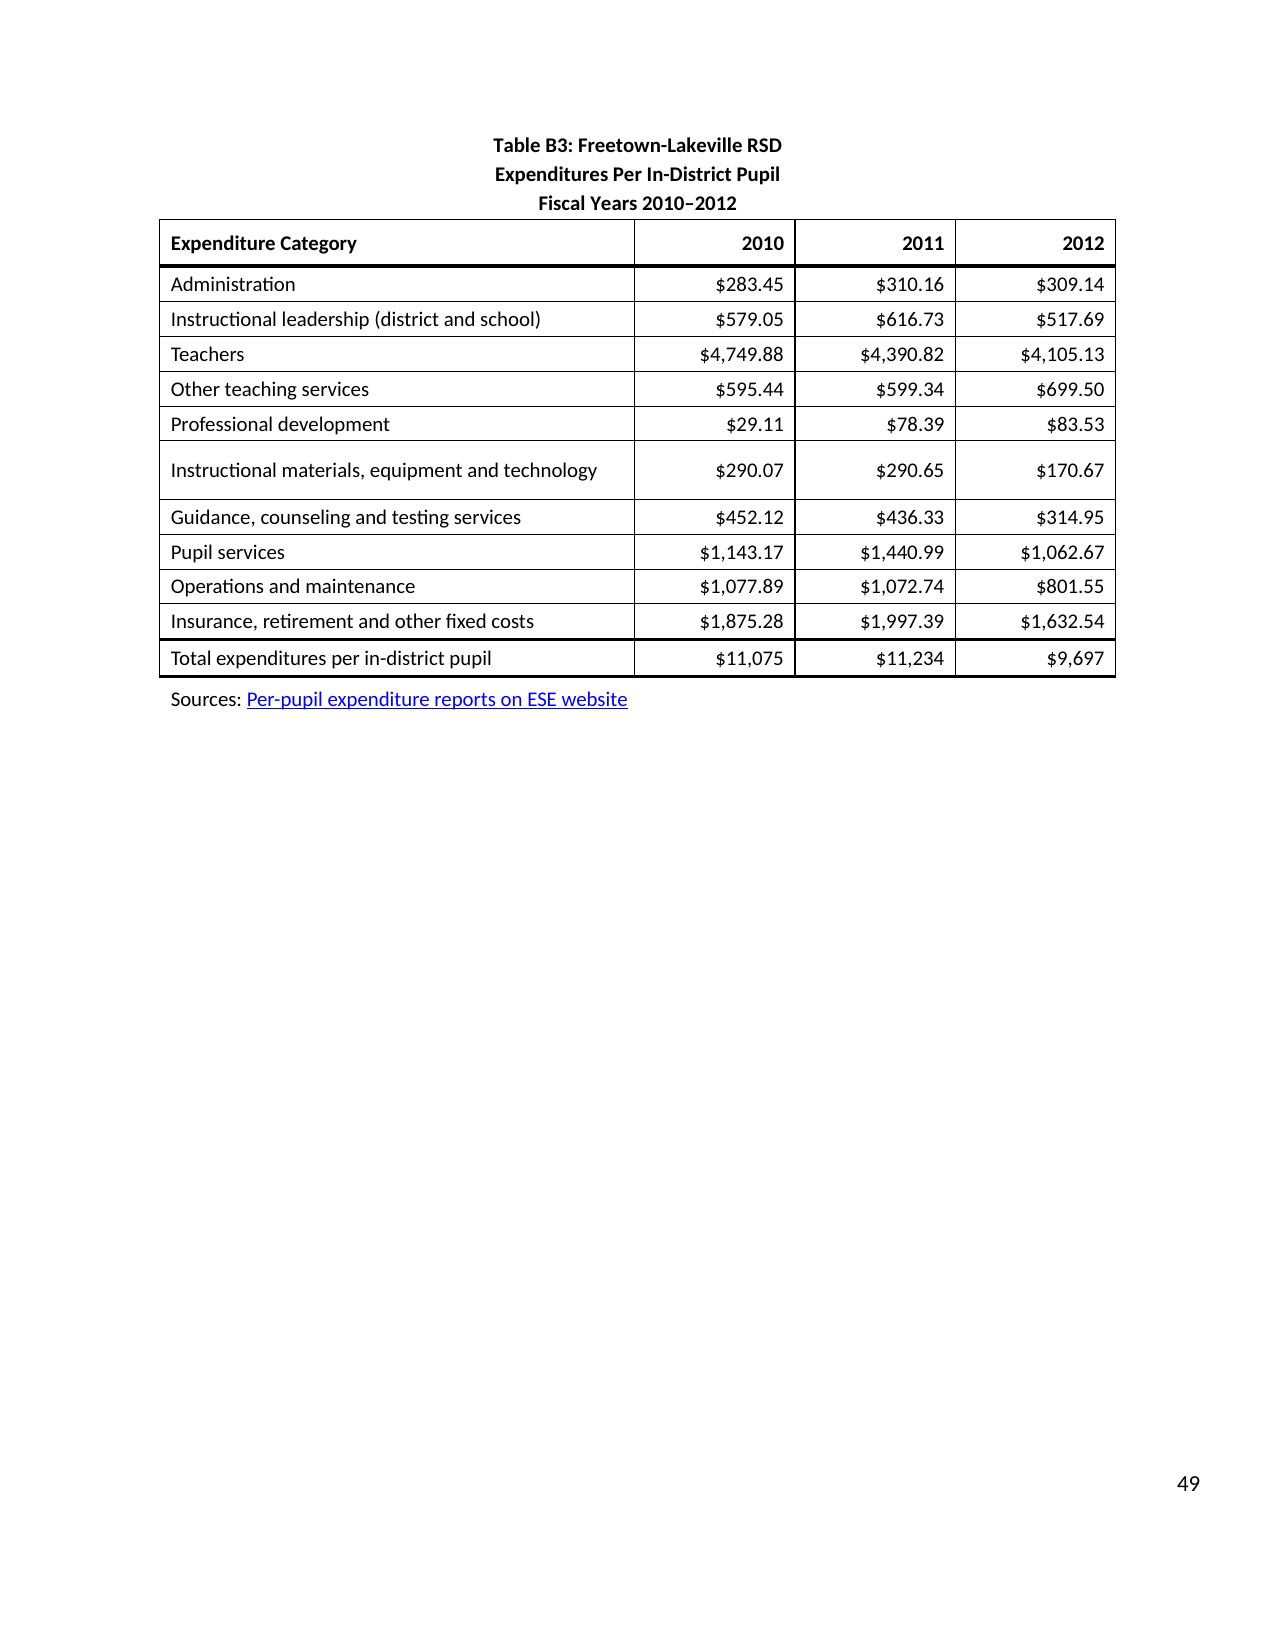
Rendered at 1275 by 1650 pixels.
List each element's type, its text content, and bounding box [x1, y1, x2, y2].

table_cell $1,062.67 [956, 535, 1115, 568]
table_cell $1,440.99 [796, 535, 955, 568]
title Expenditures Per In-District Pupil [75, 161, 1200, 186]
table_cell Professional development [160, 407, 634, 440]
table_cell Administration [160, 268, 634, 301]
table_cell $290.07 [635, 441, 794, 499]
title Table B3: Freetown-Lakeville RSD [75, 132, 1200, 157]
table_cell $170.67 [956, 441, 1115, 499]
table_cell Teachers [160, 337, 634, 371]
table_cell $1,632.54 [956, 604, 1115, 638]
table_cell $309.14 [956, 268, 1115, 301]
table_cell $616.73 [796, 302, 955, 336]
table_header 2010 [635, 220, 794, 264]
table_cell $310.16 [796, 268, 955, 301]
table_cell $4,390.82 [796, 337, 955, 371]
table_cell $699.50 [956, 372, 1115, 406]
table_cell $283.45 [635, 268, 794, 301]
table_cell $83.53 [956, 407, 1115, 440]
table_cell Instructional leadership (district and school) [160, 302, 634, 336]
table_cell $1,077.89 [635, 570, 794, 603]
table_cell $1,997.39 [796, 604, 955, 638]
title Fiscal Years 2010–2012 [75, 190, 1200, 216]
table_cell $599.34 [796, 372, 955, 406]
table_header Expenditure Category [160, 220, 634, 264]
table_cell $1,875.28 [635, 604, 794, 638]
table_cell $436.33 [796, 500, 955, 534]
table_cell $290.65 [796, 441, 955, 499]
table_cell $4,749.88 [635, 337, 794, 371]
table_cell $29.11 [635, 407, 794, 440]
table_cell $452.12 [635, 500, 794, 534]
table_cell $78.39 [796, 407, 955, 440]
table_cell $9,697 [956, 641, 1115, 675]
table_cell Instructional materials, equipment and technology [160, 441, 634, 499]
table_cell $1,072.74 [796, 570, 955, 603]
table_cell Sources: Per-pupil expenditure reports on ESE website [159, 678, 1116, 712]
table_cell $11,234 [796, 641, 955, 675]
table_cell $801.55 [956, 570, 1115, 603]
table_cell $517.69 [956, 302, 1115, 336]
table_cell Insurance, retirement and other fixed costs [160, 604, 634, 638]
table_header 2012 [956, 220, 1115, 264]
table_cell $314.95 [956, 500, 1115, 534]
table_cell Guidance, counseling and testing services [160, 500, 634, 534]
table_cell $4,105.13 [956, 337, 1115, 371]
table_cell $1,143.17 [635, 535, 794, 568]
table_cell Total expenditures per in-district pupil [160, 641, 634, 675]
table_cell Operations and maintenance [160, 570, 634, 603]
table_cell Other teaching services [160, 372, 634, 406]
table_cell Pupil services [160, 535, 634, 568]
table_cell $11,075 [635, 641, 794, 675]
table_header 2011 [796, 220, 955, 264]
table_cell $595.44 [635, 372, 794, 406]
table_cell $579.05 [635, 302, 794, 336]
